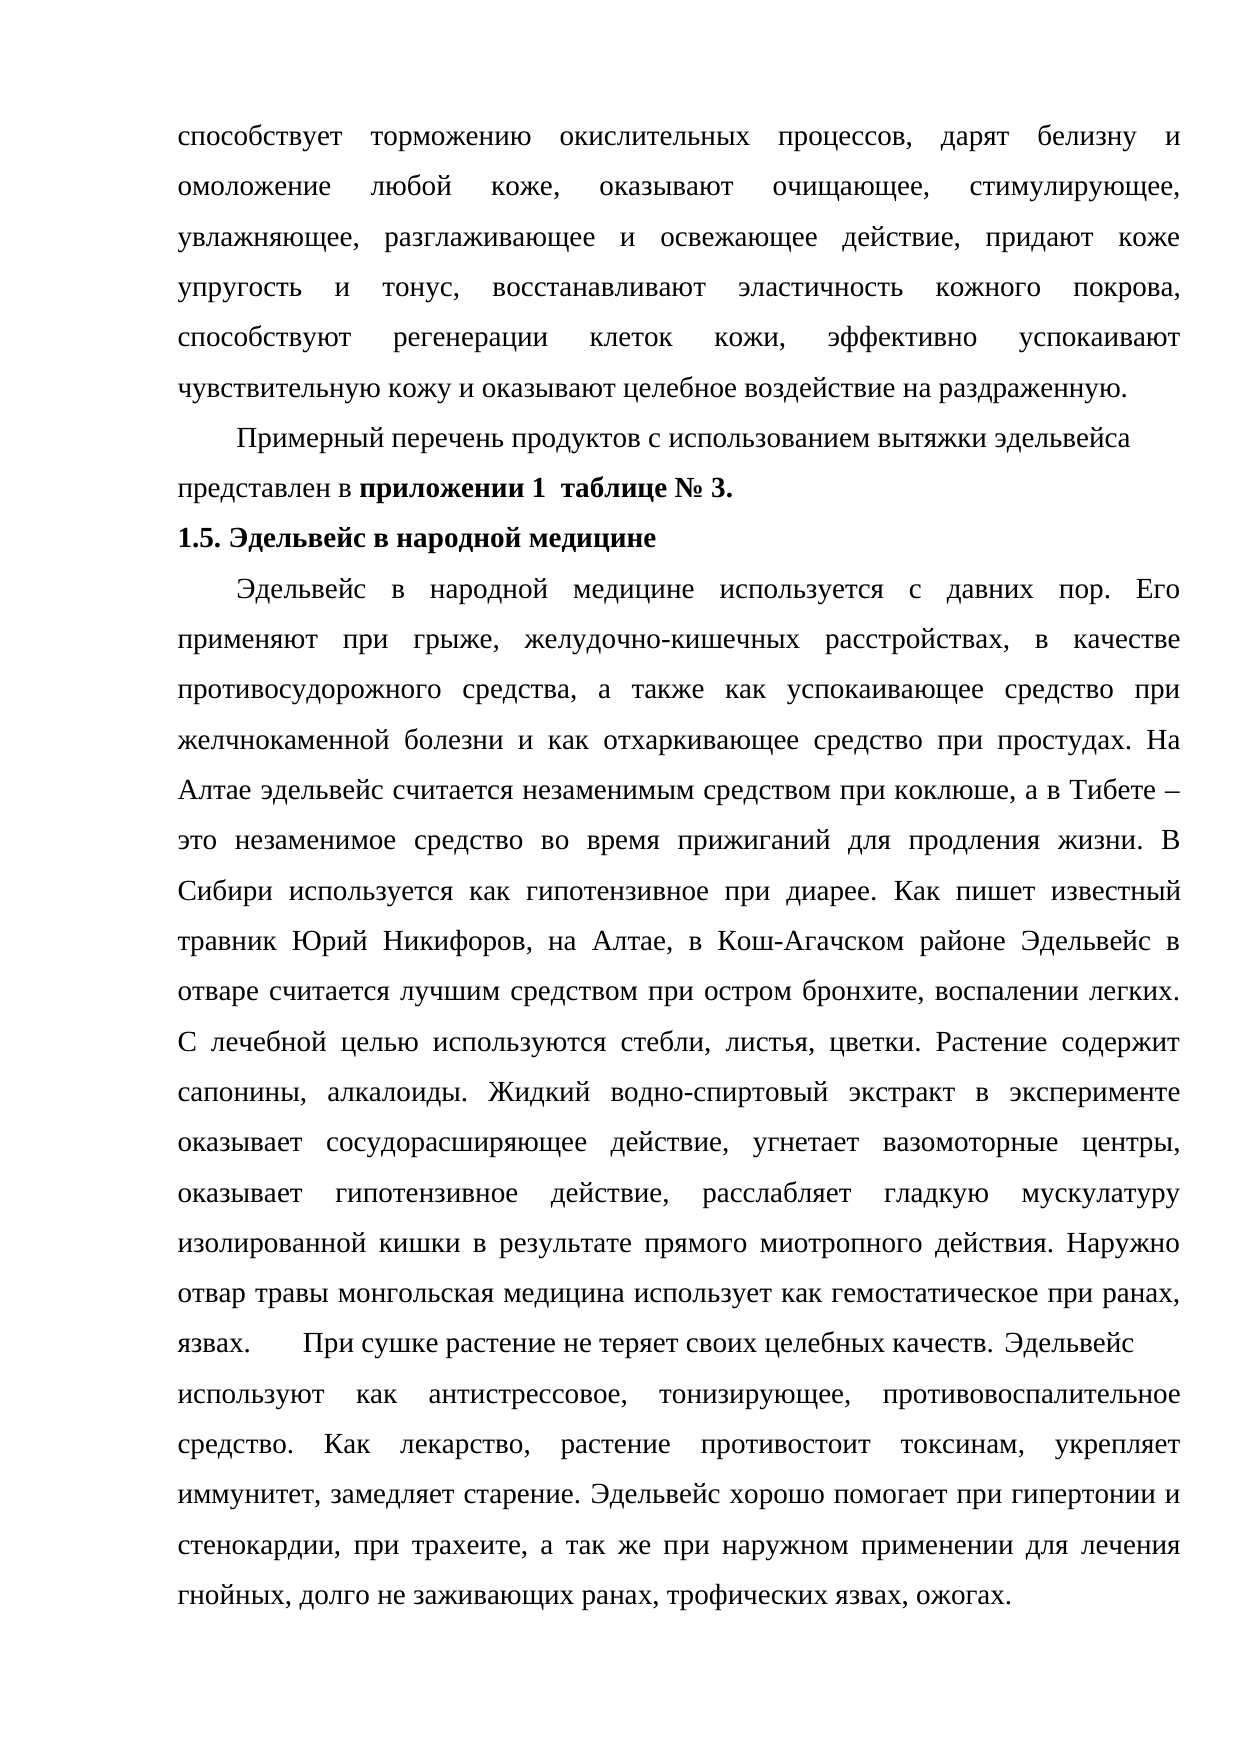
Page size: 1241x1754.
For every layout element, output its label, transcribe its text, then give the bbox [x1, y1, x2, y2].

text 1.5. Эдельвейс в народной медицине [177, 521, 1181, 554]
text Эдельвейс в народной медицине используется с давних пор. Его применяют при грыже, желудочно-кишечных расстройствах, в качестве противосудорожного средства, а также как успокаивающее средство при желчнокаменной болезни и как отхаркивающее средство при простудах. На Алтае эдельвейс считается незаменимым средством при коклюше, а в Тибете – это незаменимое средство во время прижиганий для продления жизни. В Сибири используется как гипотензивное при диарее. Как пишет известный травник Юрий Никифоров, на Алтае, в Кош-Агачском районе Эдельвейс в отваре считается лучшим средством при остром бронхите, воспалении легких. С лечебной целью используются стебли, листья, цветки. Растение содержит сапонины, алкалоиды. Жидкий водно-спиртовый экстракт в эксперименте оказывает сосудорасширяющее действие, угнетает вазомоторные центры, оказывает гипотензивное действие, расслабляет гладкую мускулатуру изолированной кишки в результате прямого миотропного действия. Наружно отвар травы монгольская медицина использует как гемостатическое при ранах, язвах. При сушке растение не теряет своих целебных качеств. Эдельвейс используют как антистрессовое, тонизирующее, противовоспалительное средство. Как лекарство, растение противостоит токсинам, укрепляет иммунитет, замедляет старение. Эдельвейс хорошо помогает при гипертонии и стенокардии, при трахеите, а так же при наружном применении для лечения гнойных, долго не заживающих ранах, трофических язвах, ожогах. [177, 571, 1181, 1611]
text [177, 118, 1181, 403]
text Примерный перечень продуктов с использованием вытяжки эдельвейса представлен в приложении 1 таблице № 3. [177, 420, 1181, 504]
